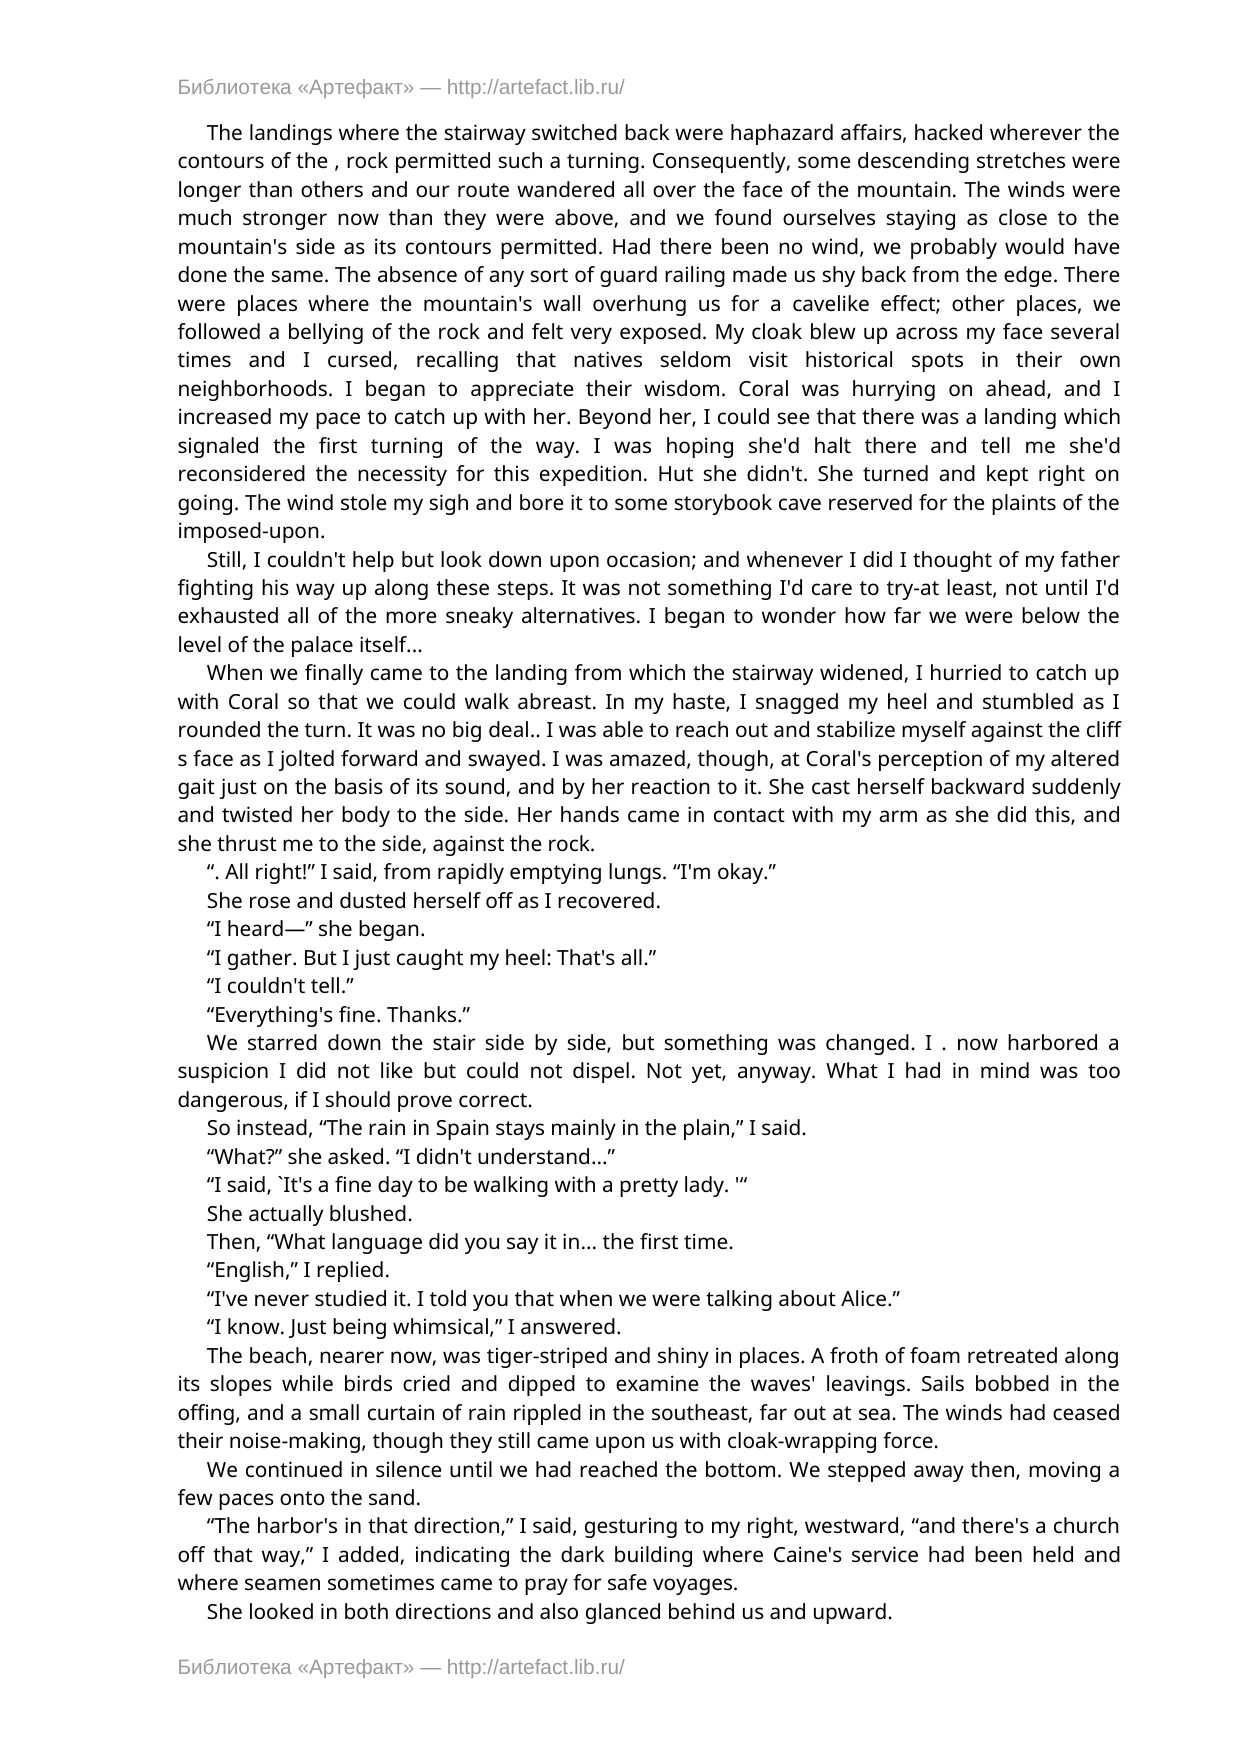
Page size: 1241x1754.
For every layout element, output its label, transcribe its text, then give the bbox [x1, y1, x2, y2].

text “I gather. But I just caught my heel: That's all.” [177, 943, 1122, 971]
text “I said, `It's a fine day to be walking with a pretty lady. '“ [177, 1170, 1122, 1199]
text So instead, “The rain in Spain stays mainly in the plain,” I said. [177, 1113, 1122, 1142]
text When we finally came to the landing from which the stairway widened, I hurried to catch up with Coral so that we could walk abreast. In my haste, I snagged my heel and stumbled as I rounded the turn. It was no big deal.. I was able to reach out and stabilize myself against the cliff s face as I jolted forward and swayed. I was amazed, though, at Coral's perception of my altered gait just on the basis of its sound, and by her reaction to it. She cast herself backward suddenly and twisted her body to the side. Her hands came in contact with my arm as she did this, and she thrust me to the side, against the rock. [177, 658, 1122, 857]
text “What?” she asked. “I didn't understand...” [177, 1142, 1122, 1170]
text “I've never studied it. I told you that when we were talking about Alice.” [177, 1284, 1122, 1312]
text She looked in both directions and also glanced behind us and upward. [177, 1597, 1122, 1625]
text The landings where the stairway switched back were haphazard affairs, hacked wherever the contours of the , rock permitted such a turning. Consequently, some descending stretches were longer than others and our route wandered all over the face of the mountain. The winds were much stronger now than they were above, and we found ourselves staying as close to the mountain's side as its contours permitted. Had there been no wind, we probably would have done the same. The absence of any sort of guard railing made us shy back from the edge. There were places where the mountain's wall overhung us for a cavelike effect; other places, we followed a bellying of the rock and felt very exposed. My cloak blew up across my face several times and I cursed, recalling that natives seldom visit historical spots in their own neighborhoods. I began to appreciate their wisdom. Coral was hurrying on ahead, and I increased my pace to catch up with her. Beyond her, I could see that there was a landing which signaled the first turning of the way. I was hoping she'd halt there and tell me she'd reconsidered the necessity for this expedition. Hut she didn't. She turned and kept right on going. The wind stole my sigh and bore it to some storybook cave reserved for the plaints of the imposed-upon. [177, 118, 1122, 545]
text “I couldn't tell.” [177, 971, 1122, 1000]
text “Everything's fine. Thanks.” [177, 1000, 1122, 1028]
text We continued in silence until we had reached the bottom. We stepped away then, moving a few paces onto the sand. [177, 1455, 1122, 1512]
text “The harbor's in that direction,” I said, gesturing to my right, westward, “and there's a church off that way,” I added, indicating the dark building where Caine's service had been held and where seamen sometimes came to pray for safe voyages. [177, 1512, 1122, 1597]
text The beach, nearer now, was tiger-striped and shiny in places. A froth of foam retreated along its slopes while birds cried and dipped to examine the waves' leavings. Sails bobbed in the offing, and a small curtain of rain rippled in the southeast, far out at sea. The winds had ceased their noise-making, though they still came upon us with cloak-wrapping force. [177, 1341, 1122, 1455]
text She rose and dusted herself off as I recovered. [177, 886, 1122, 914]
text “English,” I replied. [177, 1256, 1122, 1284]
text “. All right!” I said, from rapidly emptying lungs. “I'm okay.” [177, 857, 1122, 886]
text We starred down the stair side by side, but something was changed. I . now harbored a suspicion I did not like but could not dispel. Not yet, anyway. What I had in mind was too dangerous, if I should prove correct. [177, 1028, 1122, 1113]
text She actually blushed. [177, 1199, 1122, 1227]
text “I heard—” she began. [177, 914, 1122, 943]
text “I know. Just being whimsical,” I answered. [177, 1312, 1122, 1341]
text Still, I couldn't help but look down upon occasion; and whenever I did I thought of my father fighting his way up along these steps. It was not something I'd care to try-at least, not until I'd exhausted all of the more sneaky alternatives. I began to wonder how far we were below the level of the palace itself... [177, 545, 1122, 658]
text Then, “What language did you say it in... the first time. [177, 1227, 1122, 1256]
